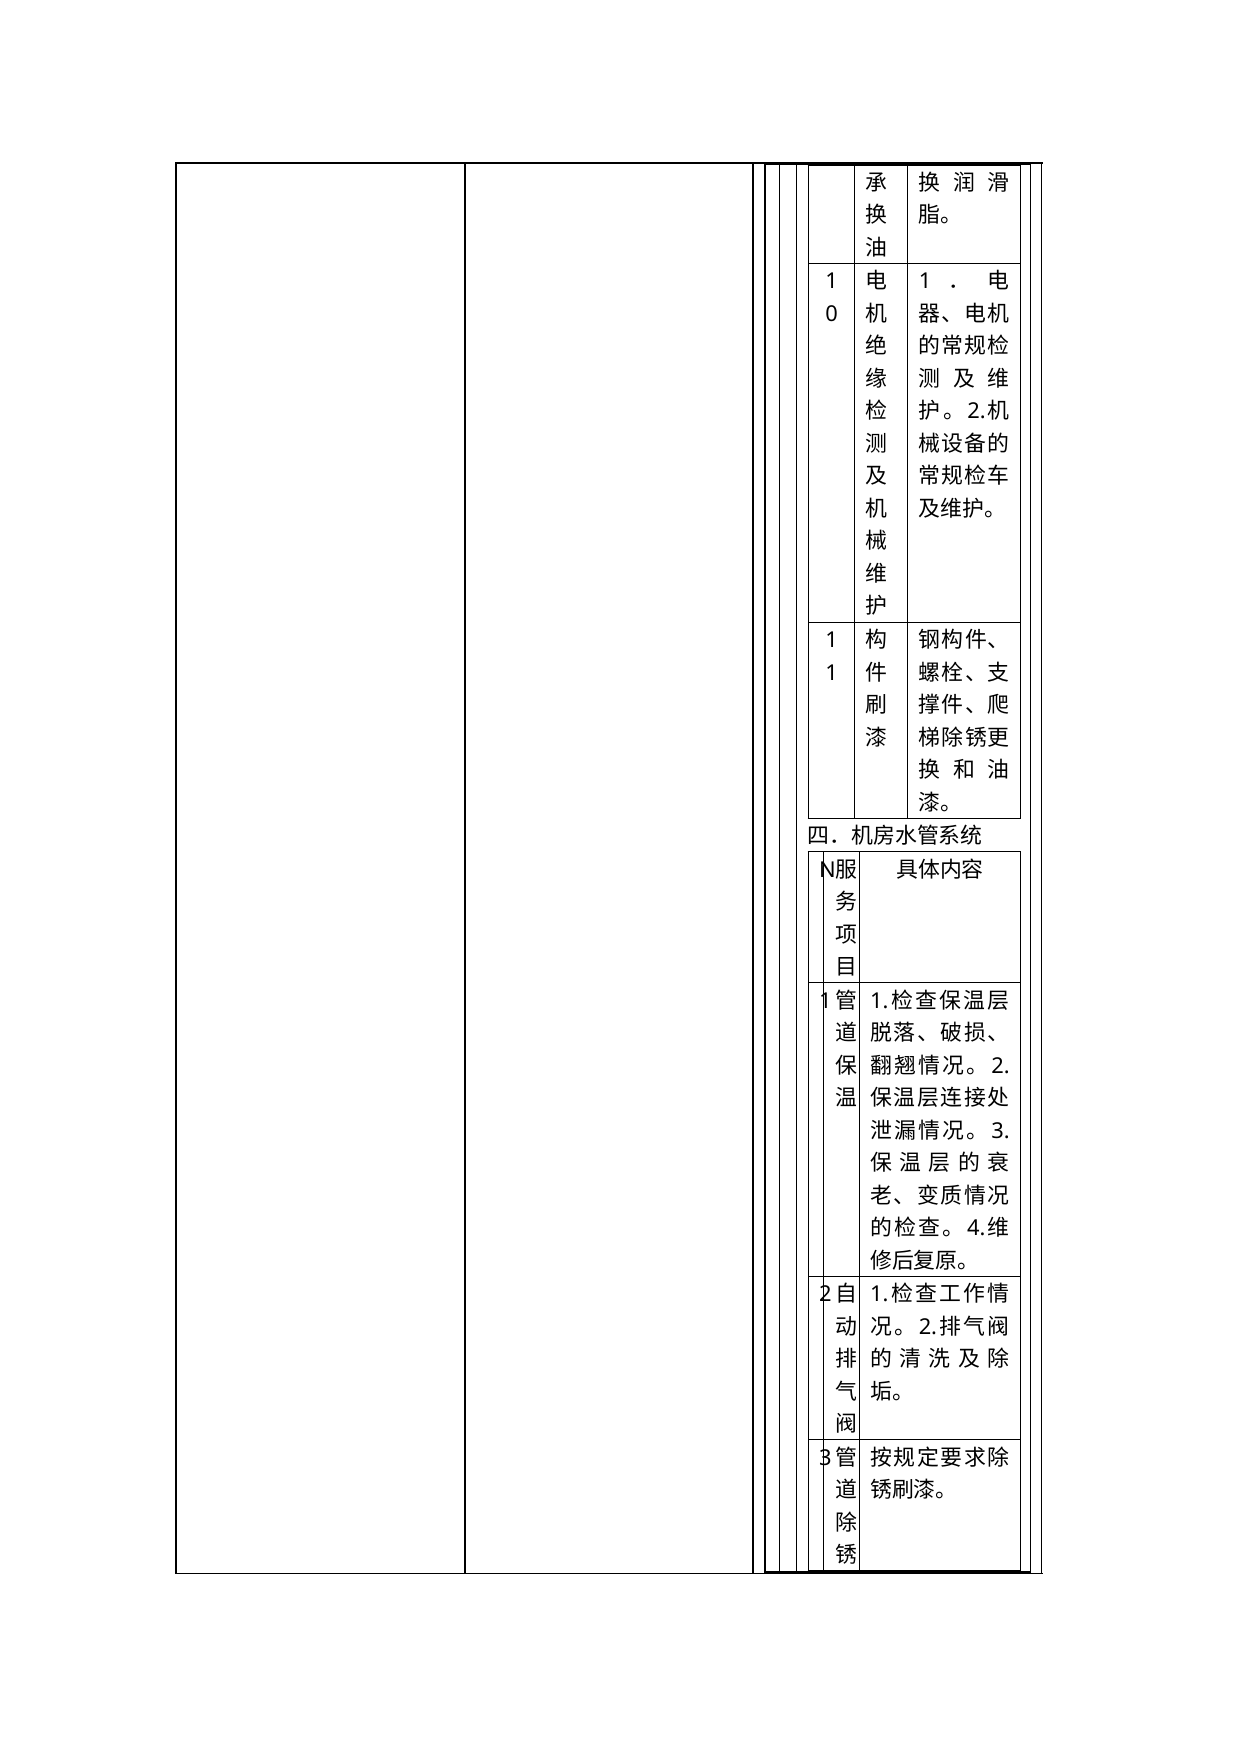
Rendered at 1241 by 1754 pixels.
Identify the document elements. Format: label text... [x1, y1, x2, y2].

table_cell [466, 164, 752, 1572]
table_cell 1 [177, 164, 464, 1572]
table_cell [1031, 164, 1041, 1572]
table_cell [754, 164, 764, 1572]
table_cell [797, 165, 1030, 1571]
table_cell [780, 165, 796, 1571]
table_cell [766, 165, 779, 1571]
